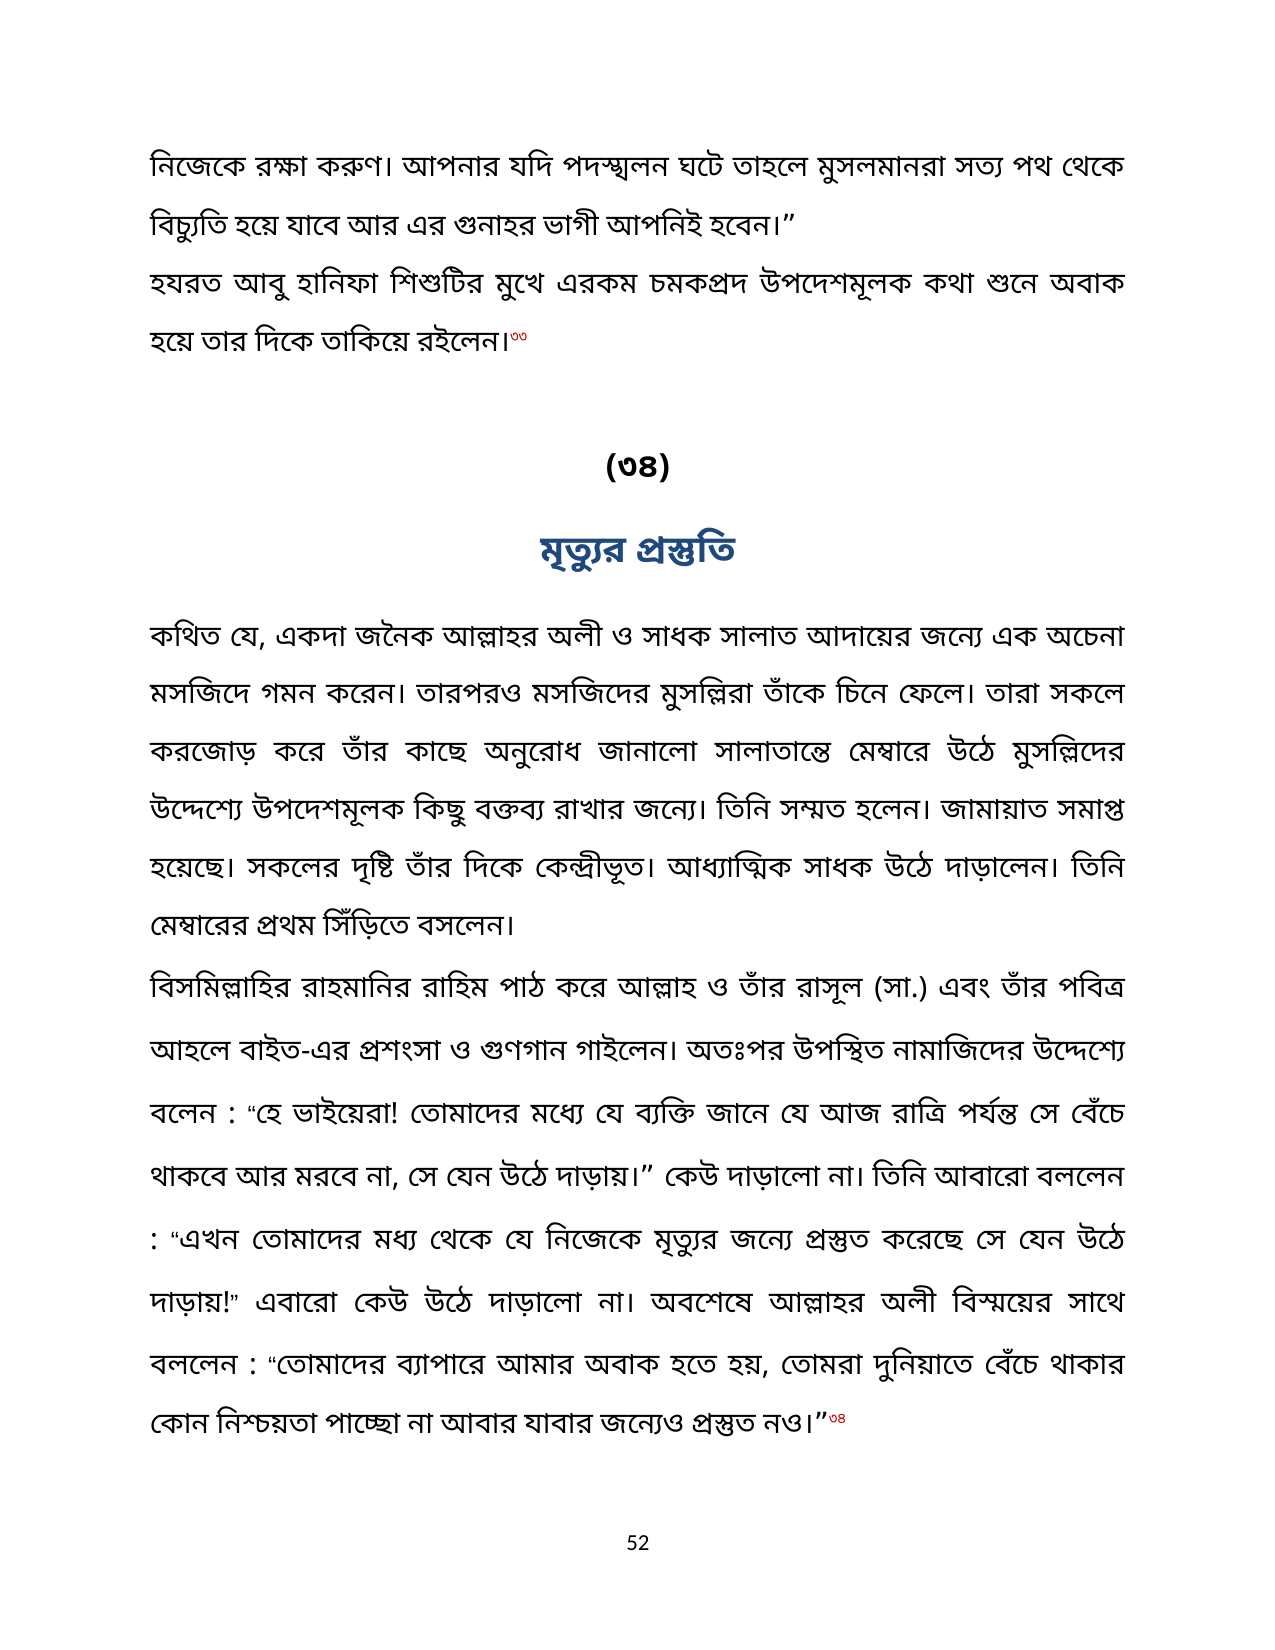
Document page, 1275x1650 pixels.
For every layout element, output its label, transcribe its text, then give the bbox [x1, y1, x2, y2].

text (৩৪) [150, 442, 1125, 491]
text হযরত আবু হানিফা শিশুটির মুখে এরকম চমকপ্রদ উপদেশমূলক কথা শুনে অবাক হয়ে তার দিকে তাকিয়ে রইলেন।৩৩ [150, 266, 1125, 363]
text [150, 150, 1125, 247]
text কথিত যে, একদা জনৈক আল্লাহর অলী ও সাধক সালাত আদায়ের জন্যে এক অচেনা মসজিদে গমন করেন। তারপরও মসজিদের মুসল্লিরা তাঁকে চিনে ফেলে। তারা সকলে করজোড় করে তাঁর কাছে অনুরোধ জানালো সালাতান্তে মেম্বারে উঠে মুসল্লিদের উদ্দেশ্যে উপদেশমূলক কিছু বক্তব্য রাখার জন্যে। তিনি সম্মত হলেন। জামায়াত সমাপ্ত হয়েছে। সকলের দৃষ্টি তাঁর দিকে কেন্দ্রীভূত। আধ্যাত্মিক সাধক উঠে দাড়ালেন। তিনি মেম্বারের প্রথম সিঁড়িতে বসলেন। [150, 615, 1125, 947]
subtitle মৃত্যুর প্রস্তুতি [150, 528, 1125, 578]
text বিসমিল্লাহির রাহমানির রাহিম পাঠ করে আল্লাহ ও তাঁর রাসূল (সা.) এবং তাঁর পবিত্র আহলে বাইত-এর প্রশংসা ও গুণগান গাইলেন। অতঃপর উপস্থিত নামাজিদের উদ্দেশ্যে বলেন : “হে ভাইয়েরা! তোমাদের মধ্যে যে ব্যক্তি জানে যে আজ রাত্রি পর্যন্ত সে বেঁচে থাকবে আর মরবে না, সে যেন উঠে দাড়ায়।” কেউ দাড়ালো না। তিনি আবারো বললেন : “এখন তোমাদের মধ্য থেকে যে নিজেকে মৃত্যুর জন্যে প্রস্তুত করেছে সে যেন উঠে দাড়ায়!” এবারো কেউ উঠে দাড়ালো না। অবশেষে আল্লাহর অলী বিস্ময়ের সাথে বললেন : “তোমাদের ব্যাপারে আমার অবাক হতে হয়, তোমরা দুনিয়াতে বেঁচে থাকার কোন নিশ্চয়তা পাচ্ছো না আবার যাবার জন্যেও প্রস্তুত নও।”৩৪ [150, 967, 1125, 1445]
